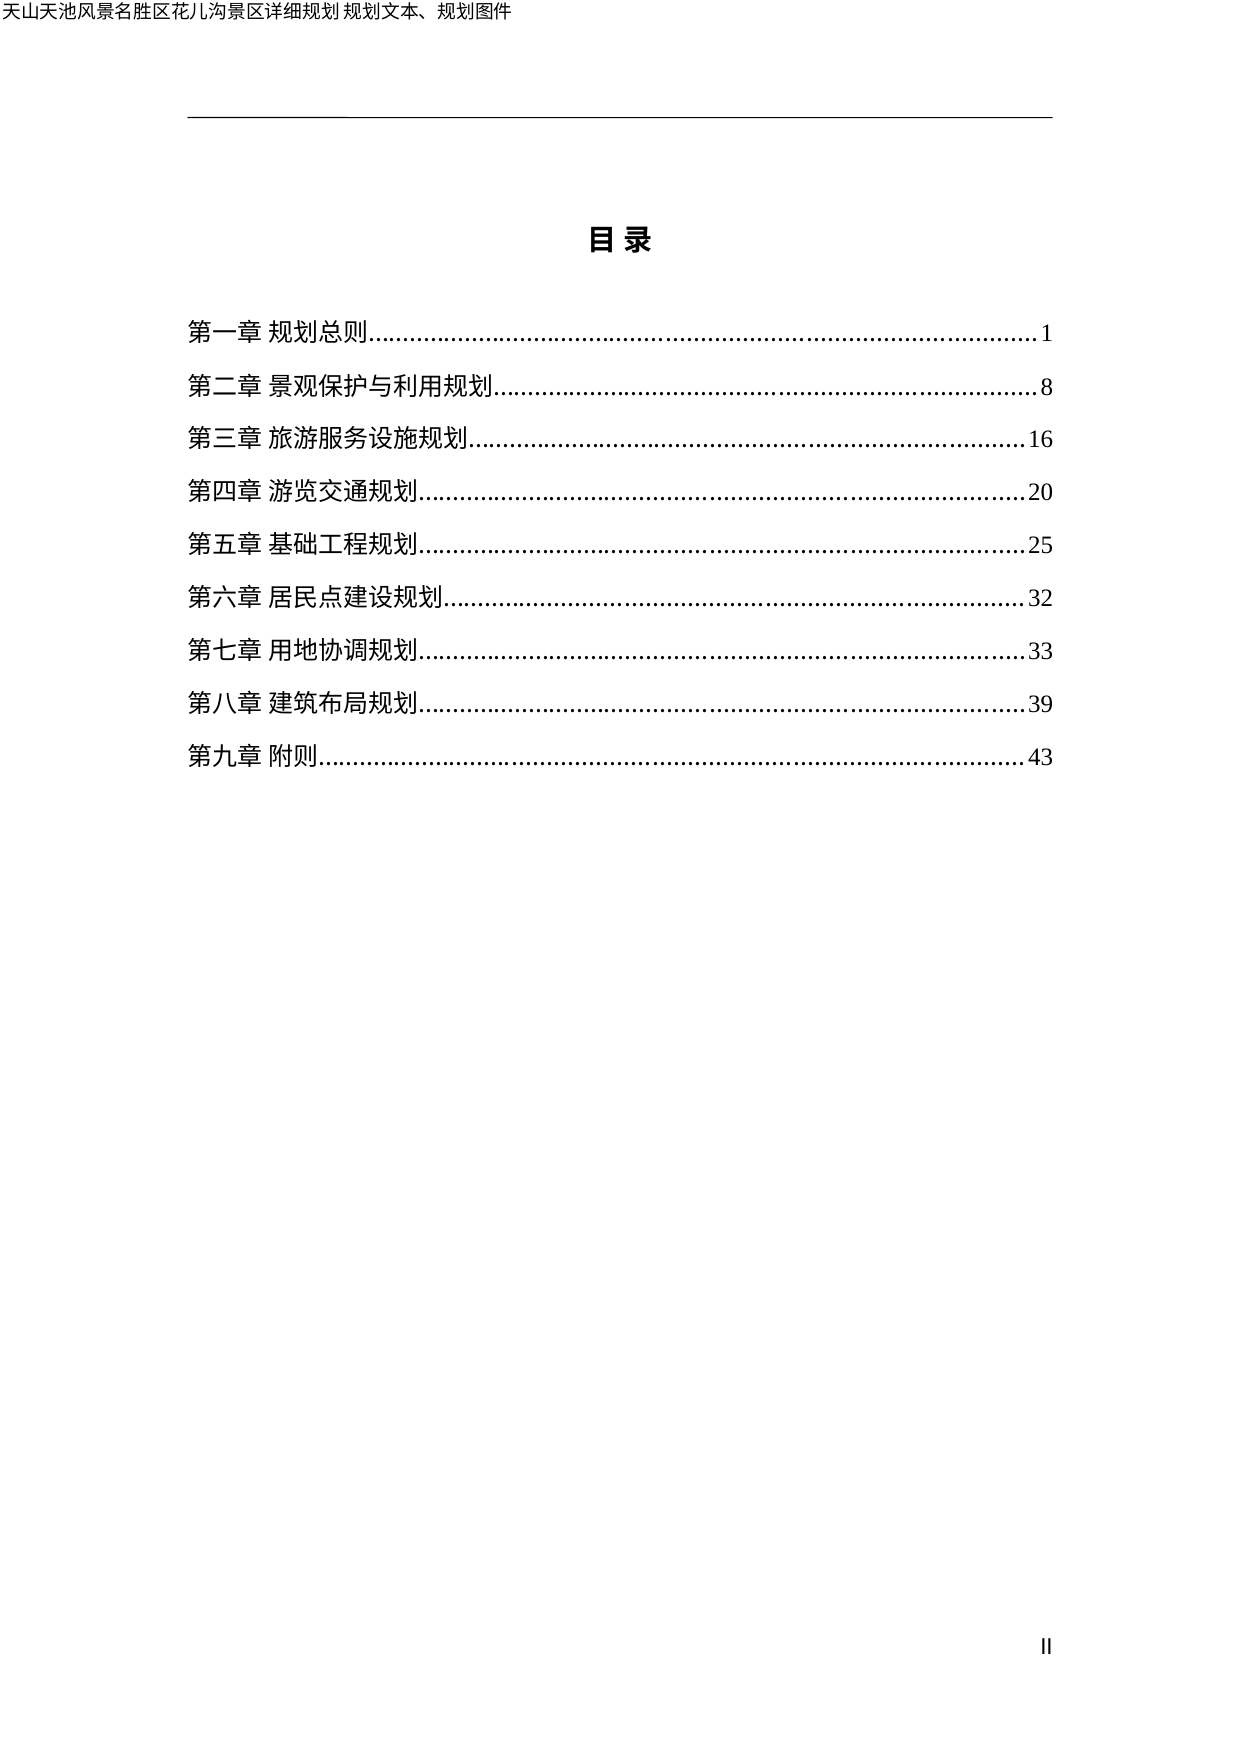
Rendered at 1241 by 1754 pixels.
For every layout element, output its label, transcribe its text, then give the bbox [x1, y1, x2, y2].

subtitle 目 录 [164, 216, 1076, 258]
